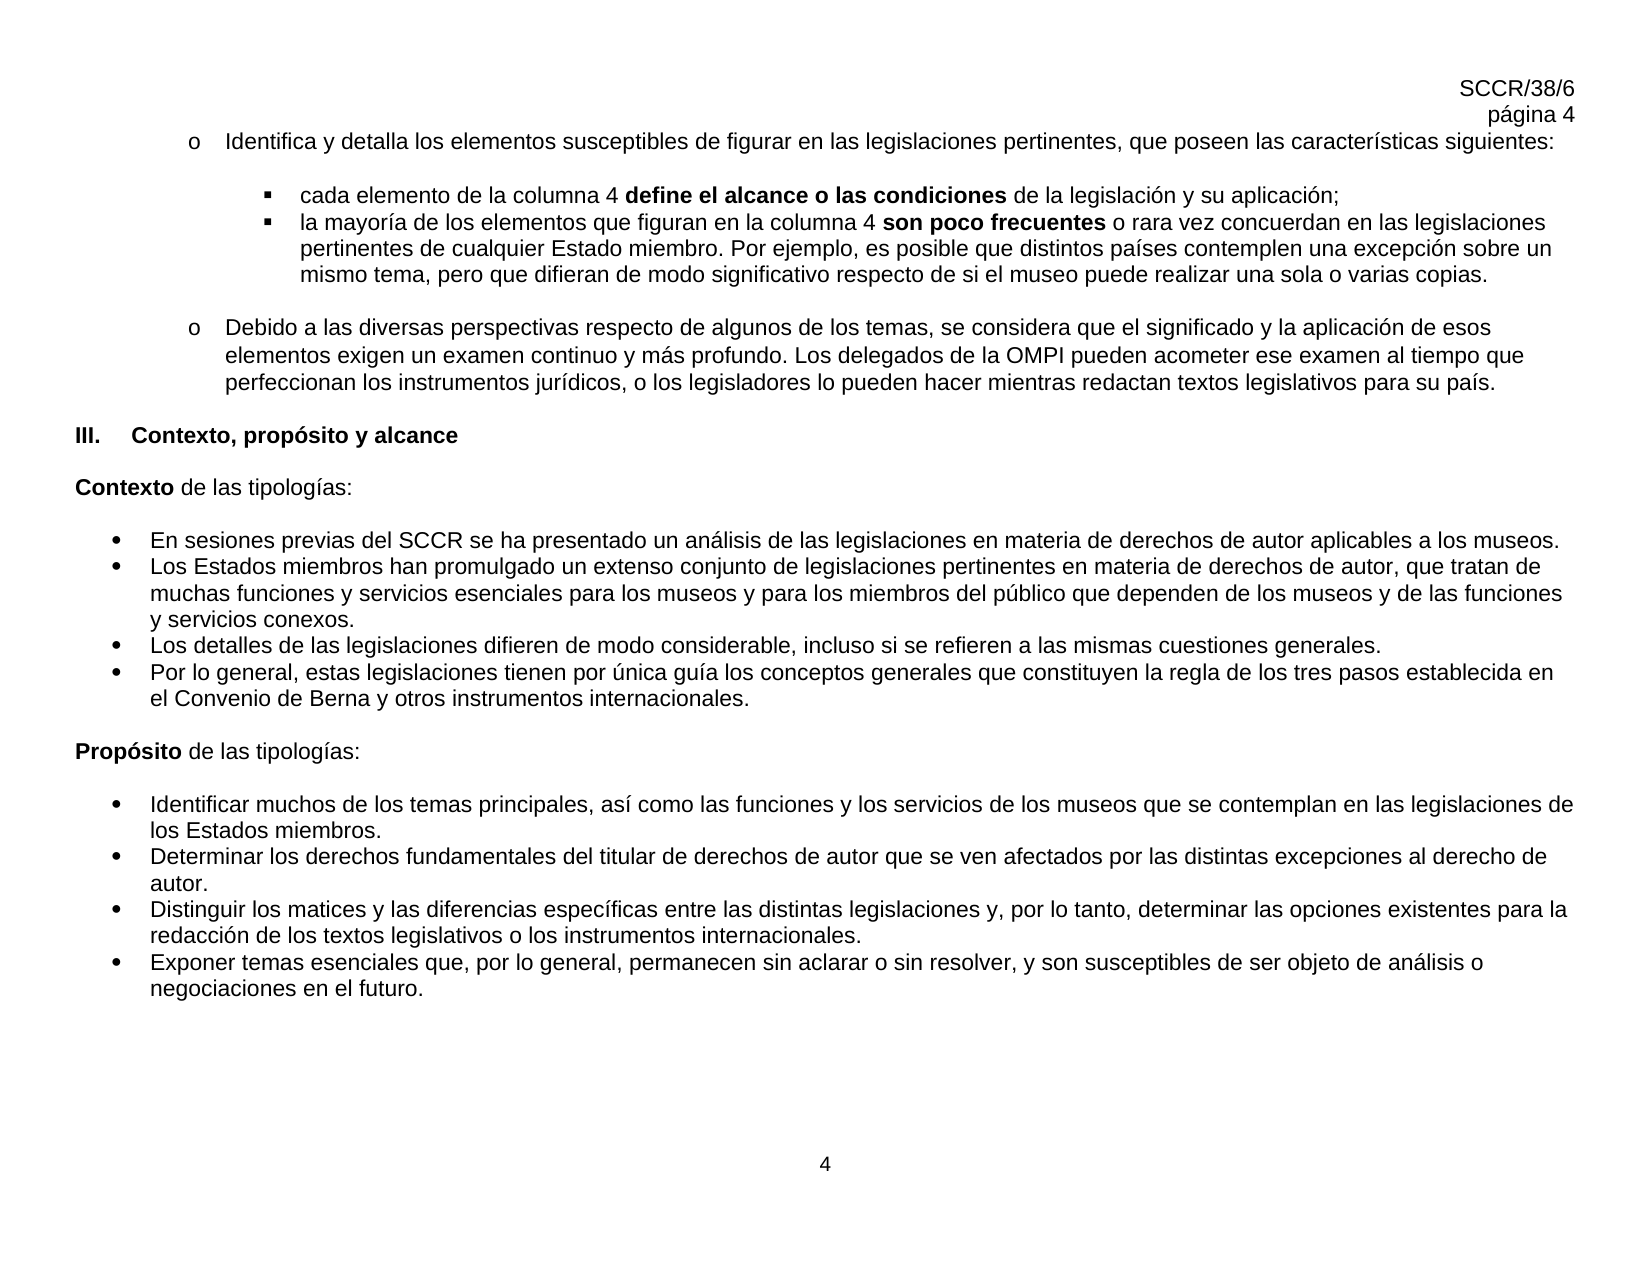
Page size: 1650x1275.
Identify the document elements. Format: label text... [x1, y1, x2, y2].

list Debido a las diversas perspectivas respecto de algunos de los temas, se considera que el significado y la aplicación de esos elementos exigen un examen continuo y más profundo. Los delegados de la OMPI pueden acometer ese examen al tiempo que perfeccionan los instrumentos jurídicos, o los legisladores lo pueden hacer mientras redactan textos legislativos para su país. [187, 314, 1575, 395]
list Los detalles de las legislaciones difieren de modo considerable, incluso si se refieren a las mismas cuestiones generales. [112, 632, 1575, 659]
list Contexto, propósito y alcance [75, 422, 1575, 448]
list Identificar muchos de los temas principales, así como las funciones y los servicios de los museos que se contemplan en las legislaciones de los Estados miembros. [112, 791, 1575, 843]
list Identifica y detalla los elementos susceptibles de figurar en las legislaciones pertinentes, que poseen las características siguientes: [187, 128, 1575, 156]
text Contexto de las tipologías: [75, 474, 1575, 501]
list Por lo general, estas legislaciones tienen por única guía los conceptos generales que constituyen la regla de los tres pasos establecida en el Convenio de Berna y otros instrumentos internacionales. [112, 659, 1575, 711]
list la mayoría de los elementos que figuran en la columna 4 son poco frecuentes o rara vez concuerdan en las legislaciones pertinentes de cualquier Estado miembro. Por ejemplo, es posible que distintos países contemplen una excepción sobre un mismo tema, pero que difieran de modo significativo respecto de si el museo puede realizar una sola o varias copias. [262, 209, 1575, 288]
list Determinar los derechos fundamentales del titular de derechos de autor que se ven afectados por las distintas excepciones al derecho de autor. [112, 843, 1575, 896]
list Distinguir los matices y las diferencias específicas entre las distintas legislaciones y, por lo tanto, determinar las opciones existentes para la redacción de los textos legislativos o los instrumentos internacionales. [112, 896, 1575, 949]
list Exponer temas esenciales que, por lo general, permanecen sin aclarar o sin resolver, y son susceptibles de ser objeto de análisis o negociaciones en el futuro. [112, 949, 1575, 1001]
list cada elemento de la columna 4 define el alcance o las condiciones de la legislación y su aplicación; [262, 182, 1575, 209]
list En sesiones previas del SCCR se ha presentado un análisis de las legislaciones en materia de derechos de autor aplicables a los museos. [112, 527, 1575, 553]
list Los Estados miembros han promulgado un extenso conjunto de legislaciones pertinentes en materia de derechos de autor, que tratan de muchas funciones y servicios esenciales para los museos y para los miembros del público que dependen de los museos y de las funciones y servicios conexos. [112, 553, 1575, 632]
text Propósito de las tipologías: [75, 738, 1575, 764]
